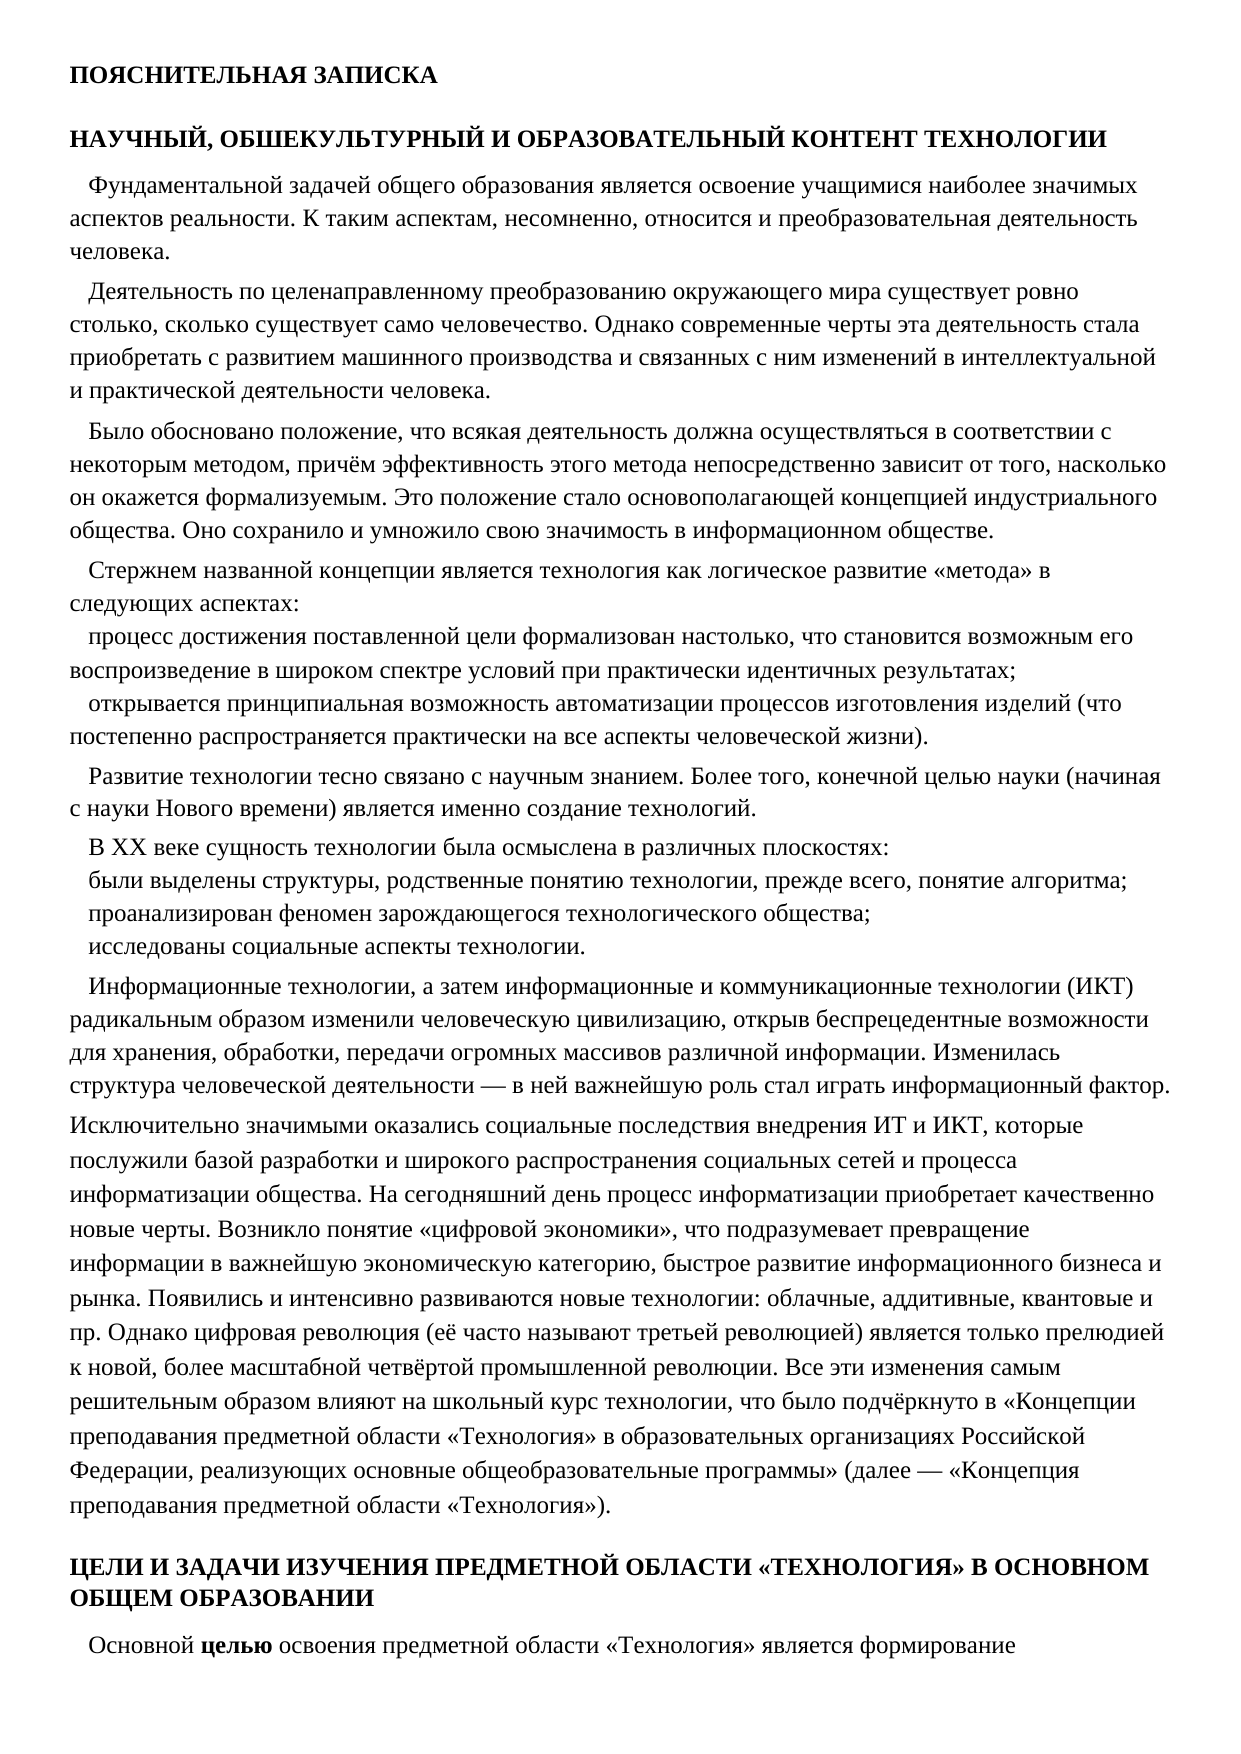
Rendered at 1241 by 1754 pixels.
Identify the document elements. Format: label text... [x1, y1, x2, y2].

text ПОЯСНИТЕЛЬНАЯ ЗАПИСКА [69, 62, 1173, 89]
text В ХХ веке сущность технологии была осмыслена в различных плоскостях: были выделены структуры, родственные понятию технологии, прежде всего, понятие алгоритма; проанализирован феномен зарождающегося технологического общества; исследованы социальные аспекты технологии. [88, 832, 1128, 959]
text ЦЕЛИ И ЗАДАЧИ ИЗУЧЕНИЯ ПРЕДМЕТНОЙ ОБЛАСТИ «ТЕХНОЛОГИЯ» В ОСНОВНОМ ОБЩЕМ ОБРАЗОВАНИИ [69, 1552, 1158, 1612]
text Информационные технологии, а затем информационные и коммуникационные технологии (ИКТ) радикальным образом изменили человеческую цивилизацию, открыв беспрецедентные возможности для хранения, обработки, передачи огромных массивов различной информации. Изменилась структура человеческой деятельности — в ней важнейшую роль стал играть информационный фактор. [69, 971, 1173, 1099]
text Было обосновано положение, что всякая деятельность должна осуществляться в соответствии с некоторым методом, причём эффективность этого метода непосредственно зависит от того, насколько он окажется формализуемым. Это положение стало основополагающей концепцией индустриального общества. Оно сохранило и умножило свою значимость в информационном обществе. [69, 416, 1173, 544]
text Деятельность по целенаправленному преобразованию окружающего мира существует ровно столько, сколько существует само человечество. Однако современные черты эта деятельность стала приобретать с развитием машинного производства и связанных с ним изменений в интеллектуальной и практической деятельности человека. [69, 276, 1158, 404]
text Фундаментальной задачей общего образования является освоение учащимися наиболее значимых аспектов реальности. К таким аспектам, несомненно, относится и преобразовательная деятельность человека. [69, 170, 1138, 265]
text Исключительно значимыми оказались социальные последствия внедрения ИТ и ИКТ, которые послужили базой разработки и широкого распространения социальных сетей и процесса информатизации общества. На сегодняшний день процесс информатизации приобретает качественно новые черты. Возникло понятие «цифровой экономики», что подразумевает превращение информации в важнейшую экономическую категорию, быстрое развитие информационного бизнеса и рынка. Появились и интенсивно развиваются новые технологии: облачные, аддитивные, квантовые и пр. Однако цифровая революция (её часто называют третьей революцией) является только прелюдией к новой, более масштабной четвёртой промышленной революции. Все эти изменения самым решительным образом влияют на школьный курс технологии, что было подчёркнуто в «Концепции преподавания предметной области «Технология» в образовательных организациях Российской Федерации, реализующих основные общеобразовательные программы» (далее — «Концепция преподавания предметной области «Технология»). [69, 1111, 1173, 1518]
text Развитие технологии тесно связано с научным знанием. Более того, конечной целью науки (начиная с науки Нового времени) является именно создание технологий. [69, 761, 1173, 822]
text Основной целью освоения предметной области «Технология» является формирование [88, 1632, 1173, 1659]
text НАУЧНЫЙ, ОБШЕКУЛЬТУРНЫЙ И ОБРАЗОВАТЕЛЬНЫЙ КОНТЕНТ ТЕХНОЛОГИИ [69, 125, 1173, 153]
text Стержнем названной концепции является технология как логическое развитие «метода» в следующих аспектах: процесс достижения поставленной цели формализован настолько, что становится возможным его воспроизведение в широком спектре условий при практически идентичных результатах; открывается принципиальная возможность автоматизации процессов изготовления изделий (что постепенно распространяется практически на все аспекты человеческой жизни). [69, 555, 1143, 750]
